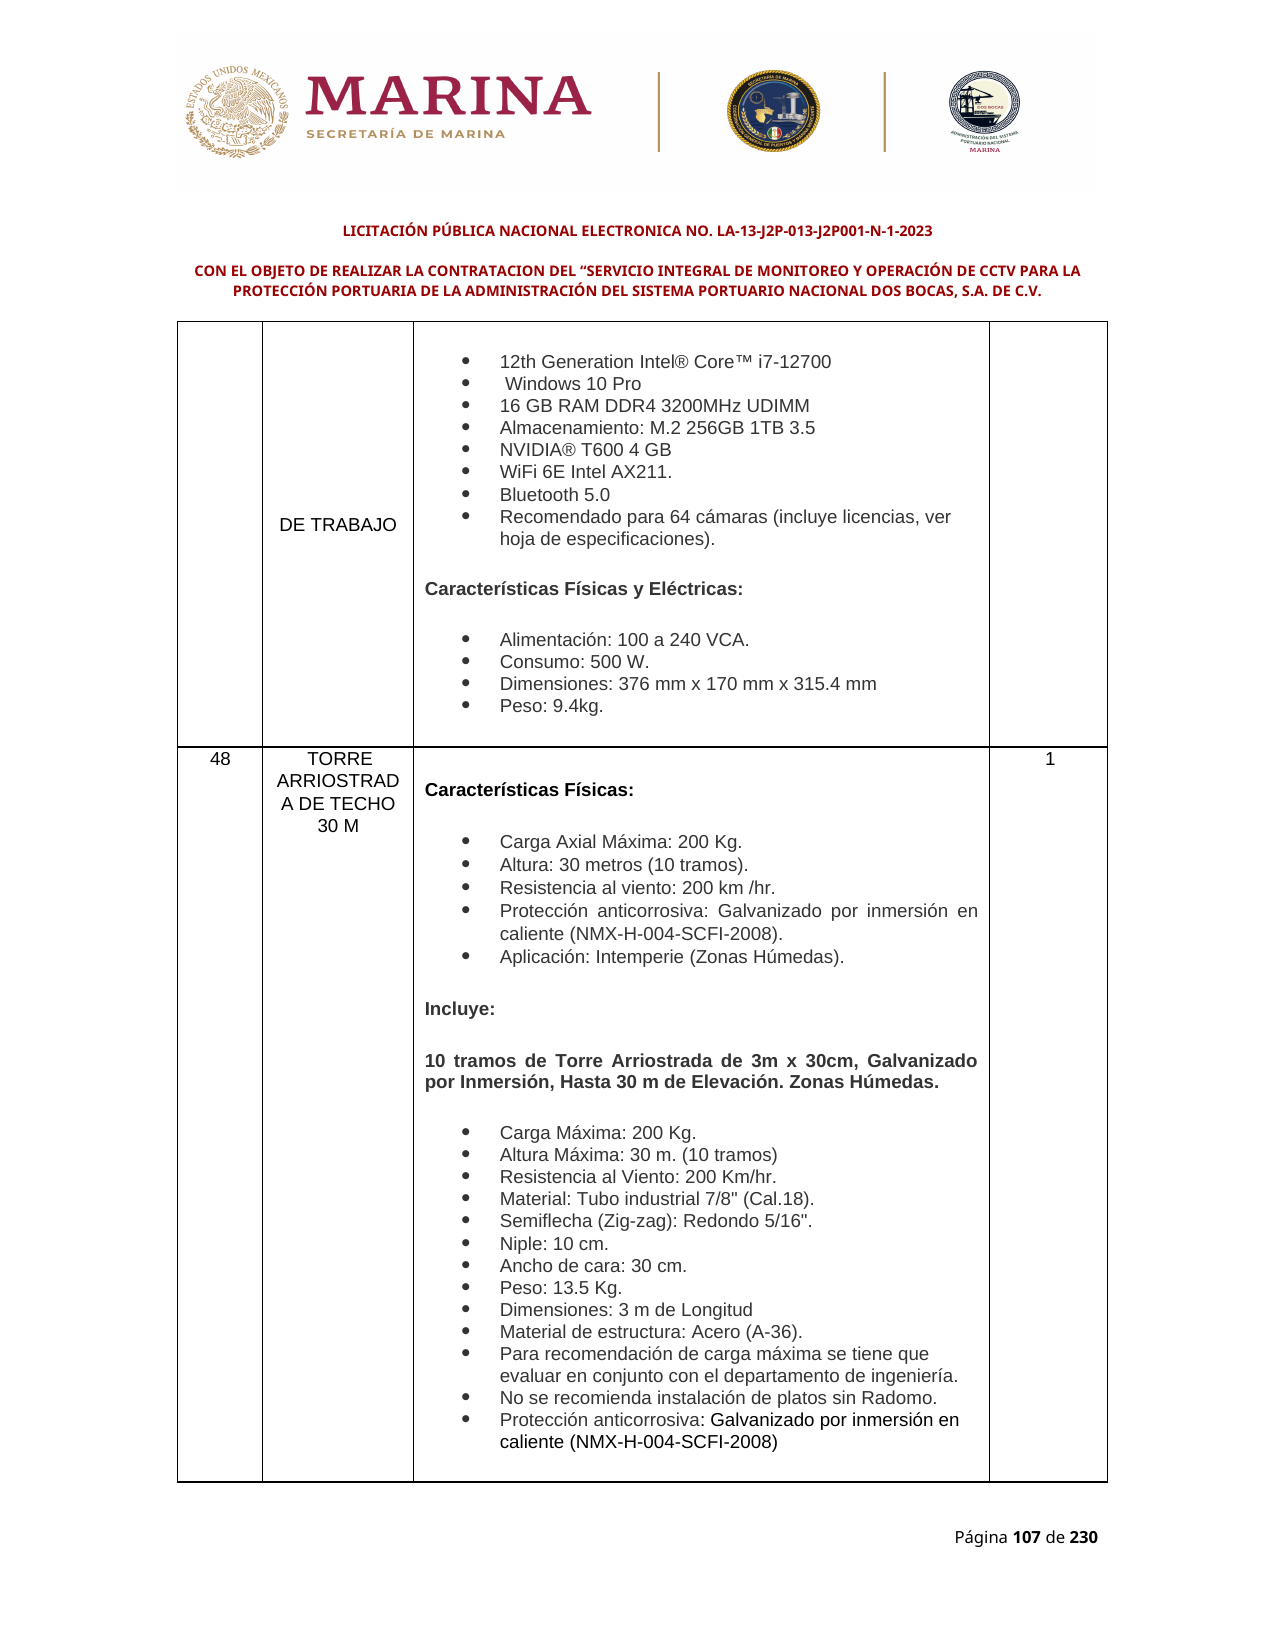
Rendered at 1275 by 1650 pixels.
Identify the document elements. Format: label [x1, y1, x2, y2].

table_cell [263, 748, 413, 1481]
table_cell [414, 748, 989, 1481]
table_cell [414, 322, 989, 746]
picture [175, 31, 1098, 195]
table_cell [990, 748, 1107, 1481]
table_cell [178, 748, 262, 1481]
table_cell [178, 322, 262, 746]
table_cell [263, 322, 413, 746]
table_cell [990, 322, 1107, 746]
